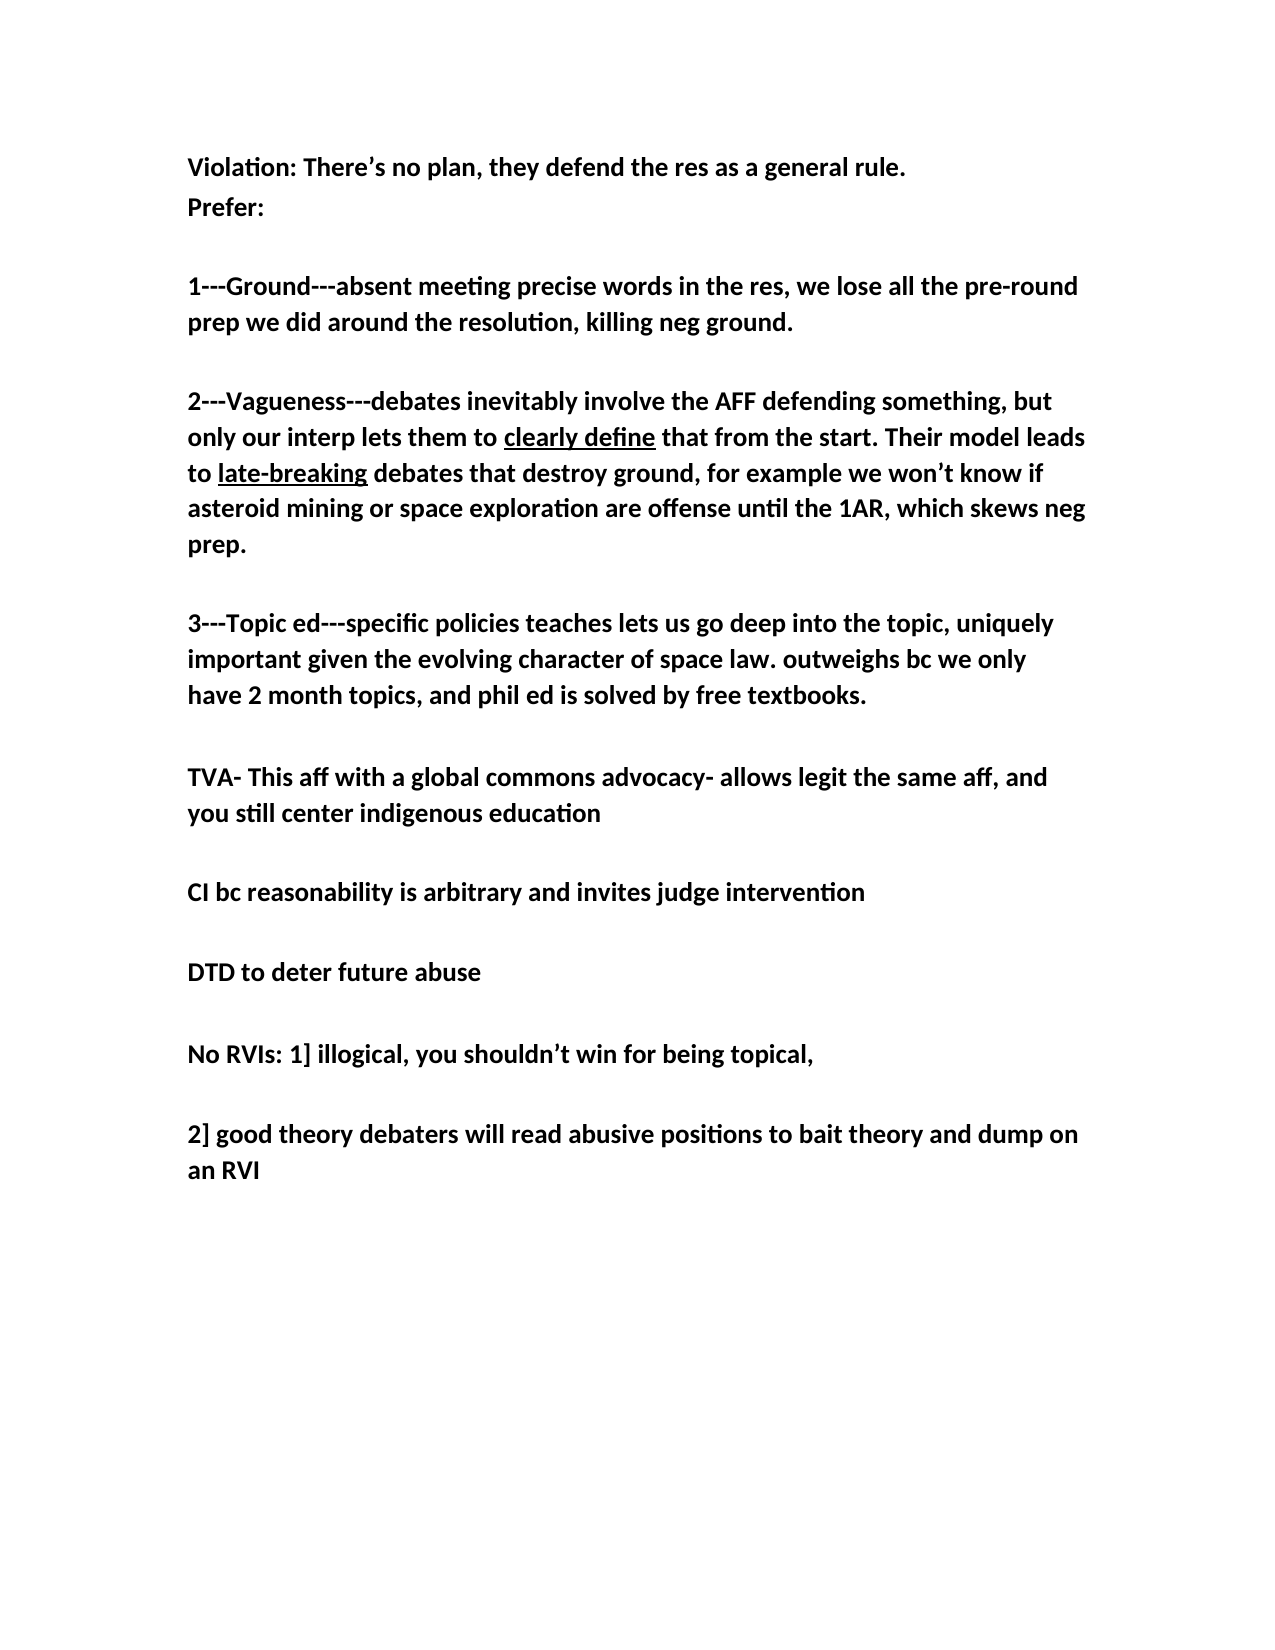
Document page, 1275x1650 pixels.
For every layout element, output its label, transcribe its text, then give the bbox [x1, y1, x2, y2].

subtitle TVA- This aff with a global commons advocacy- allows legit the same aff, and you still center indigenous education [187, 760, 1087, 829]
subtitle 3---Topic ed---specific policies teaches lets us go deep into the topic, uniquely important given the evolving character of space law. outweighs bc we only have 2 month topics, and phil ed is solved by free textbooks. [187, 607, 1087, 711]
subtitle DTD to deter future abuse [187, 955, 1087, 988]
subtitle 2] good theory debaters will read abusive positions to bait theory and dump on an RVI [187, 1117, 1087, 1186]
subtitle Violation: There’s no plan, they defend the res as a general rule. [187, 150, 1087, 183]
subtitle CI bc reasonability is arbitrary and invites judge intervention [187, 876, 1087, 909]
subtitle Prefer: [187, 190, 1087, 223]
subtitle 1---Ground---absent meeting precise words in the res, we lose all the pre-round prep we did around the resolution, killing neg ground. [187, 269, 1087, 338]
subtitle No RVIs: 1] illogical, you shouldn’t win for being topical, [187, 1038, 1087, 1071]
subtitle 2---Vagueness---debates inevitably involve the AFF defending something, but only our interp lets them to clearly define that from the start. Their model leads to late-breaking debates that destroy ground, for example we won’t know if asteroid mining or space exploration are offense until the 1AR, which skews neg prep. [187, 384, 1087, 560]
